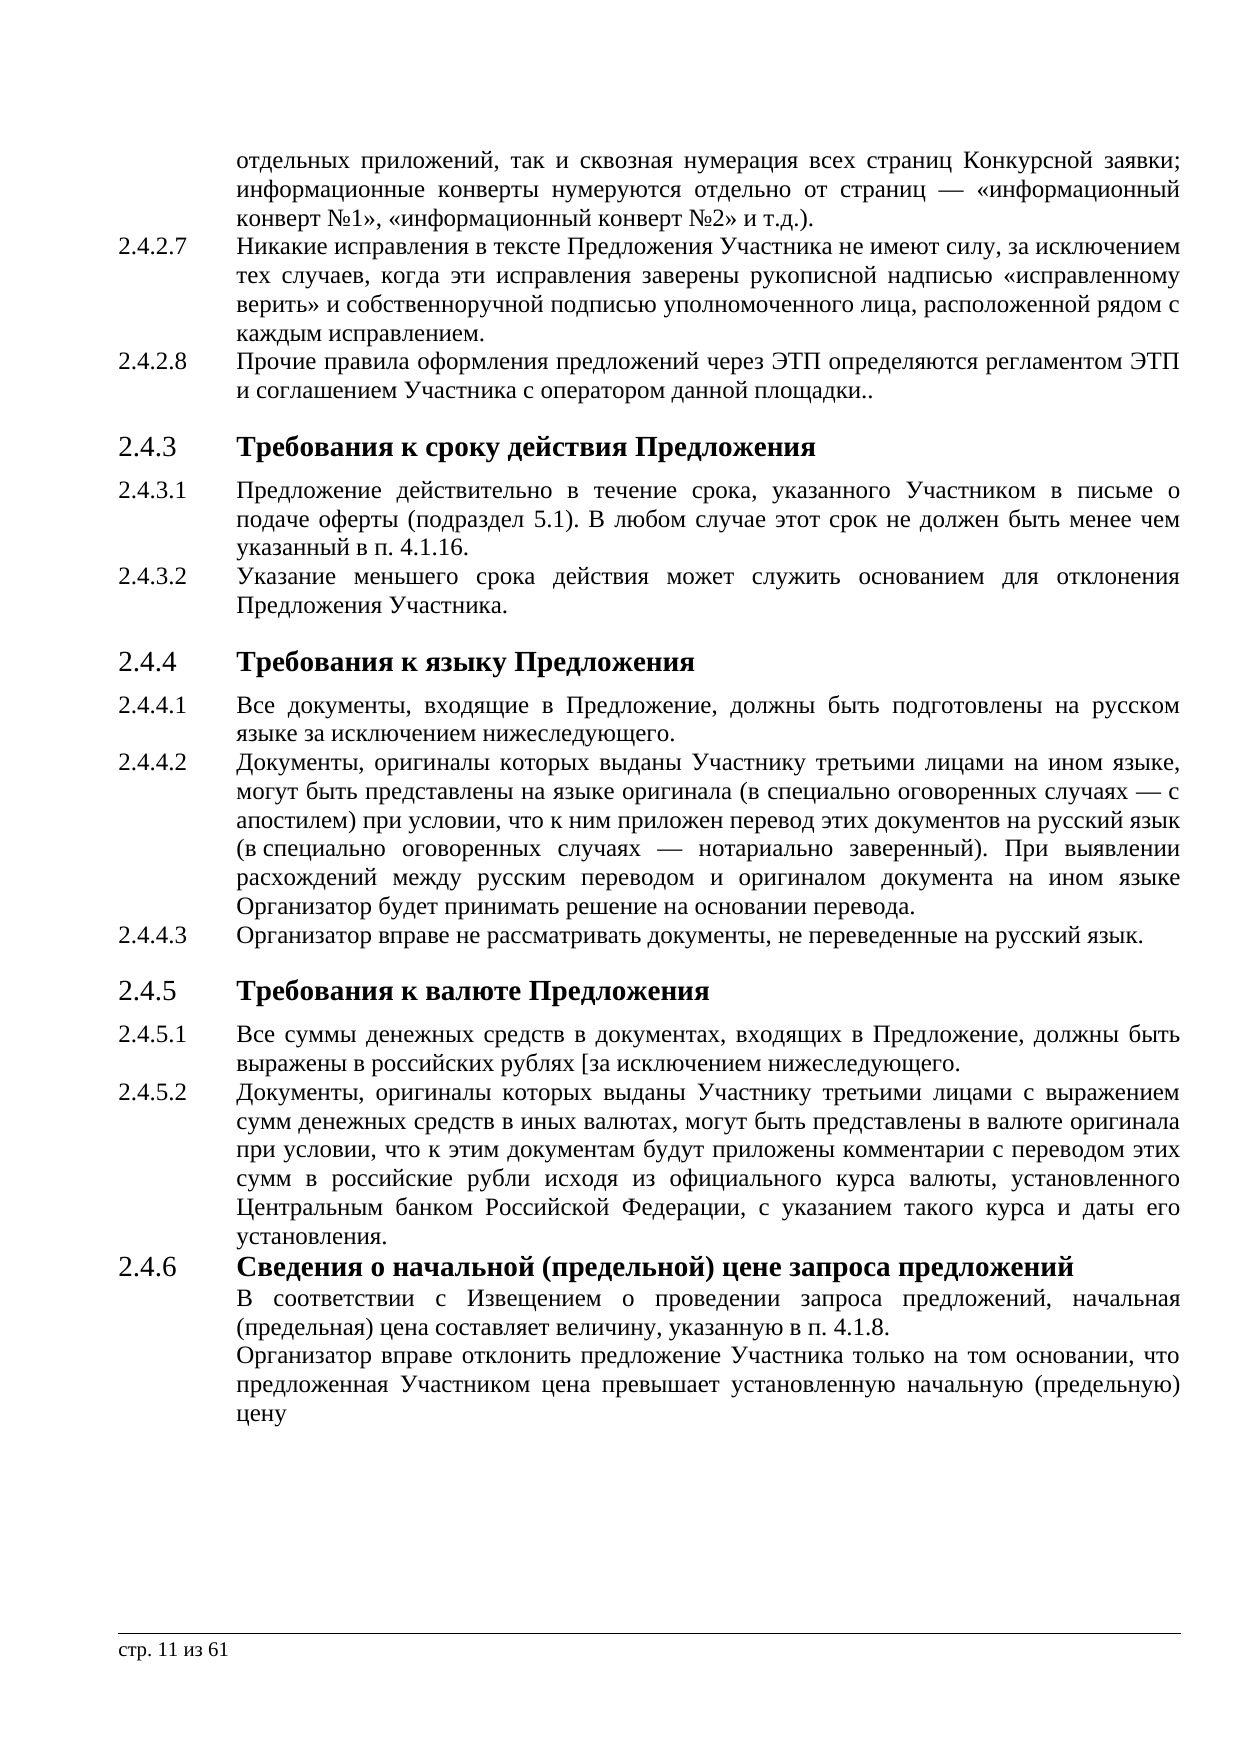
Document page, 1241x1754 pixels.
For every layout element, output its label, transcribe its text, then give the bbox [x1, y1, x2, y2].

text Никакие исправления в тексте Предложения Участника не имеют силу, за исключением тех случаев, когда эти исправления заверены рукописной надписью «исправленному верить» и собственноручной подписью уполномоченного лица, расположенной рядом с каждым исправлением. [118, 231, 1181, 346]
text Документы, оригиналы которых выданы Участнику третьими лицами с выражением сумм денежных средств в иных валютах, могут быть представлены в валюте оригинала при условии, что к этим документам будут приложены комментарии с переводом этих сумм в российские рубли исходя из официального курса валюты, установленного Центральным банком Российской Федерации, с указанием такого курса и даты его установления. [118, 1077, 1181, 1249]
list Все документы, входящие в Предложение, должны быть подготовлены на русском языке за исключением нижеследующего. [118, 690, 1181, 747]
text Указание меньшего срока действия может служить основанием для отклонения Предложения Участника. [118, 561, 1181, 619]
list Организатор вправе не рассматривать документы, не переведенные на русский язык. [118, 920, 1181, 948]
text Требования к валюте Предложения [118, 973, 1181, 1007]
list Документы, оригиналы которых выданы Участнику третьими лицами на ином языке, могут быть представлены на языке оригинала (в специально оговоренных случаях — с апостилем) при условии, что к ним приложен перевод этих документов на русский язык (в специально оговоренных случаях — нотариально заверенный). При выявлении расхождений между русским переводом и оригиналом документа на ином языке Организатор будет принимать решение на основании перевода. [118, 747, 1181, 920]
text Требования к сроку действия Предложения [118, 429, 1181, 462]
text Организатор вправе отклонить предложение Участника только на том основании, что предложенная Участником цена превышает установленную начальную (предельную) цену [236, 1341, 1181, 1427]
text Предложение действительно в течение срока, указанного Участником в письме о подаче оферты (подраздел 5.1). В любом случае этот срок не должен быть менее чем указанный в п. 4.1.16. [118, 475, 1181, 561]
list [118, 145, 1181, 231]
text Сведения о начальной (предельной) цене запроса предложений [118, 1249, 1181, 1283]
text Все суммы денежных средств в документах, входящих в Предложение, должны быть выражены в российских рублях [за исключением нижеследующего. [118, 1019, 1181, 1077]
text Прочие правила оформления предложений через ЭТП определяются регламентом ЭТП и соглашением Участника с оператором данной площадки.. [118, 346, 1181, 404]
text Требования к языку Предложения [118, 644, 1181, 677]
text В соответствии с Извещением о проведении запроса предложений, начальная (предельная) цена составляет величину, указанную в п. 4.1.8. [236, 1283, 1181, 1341]
